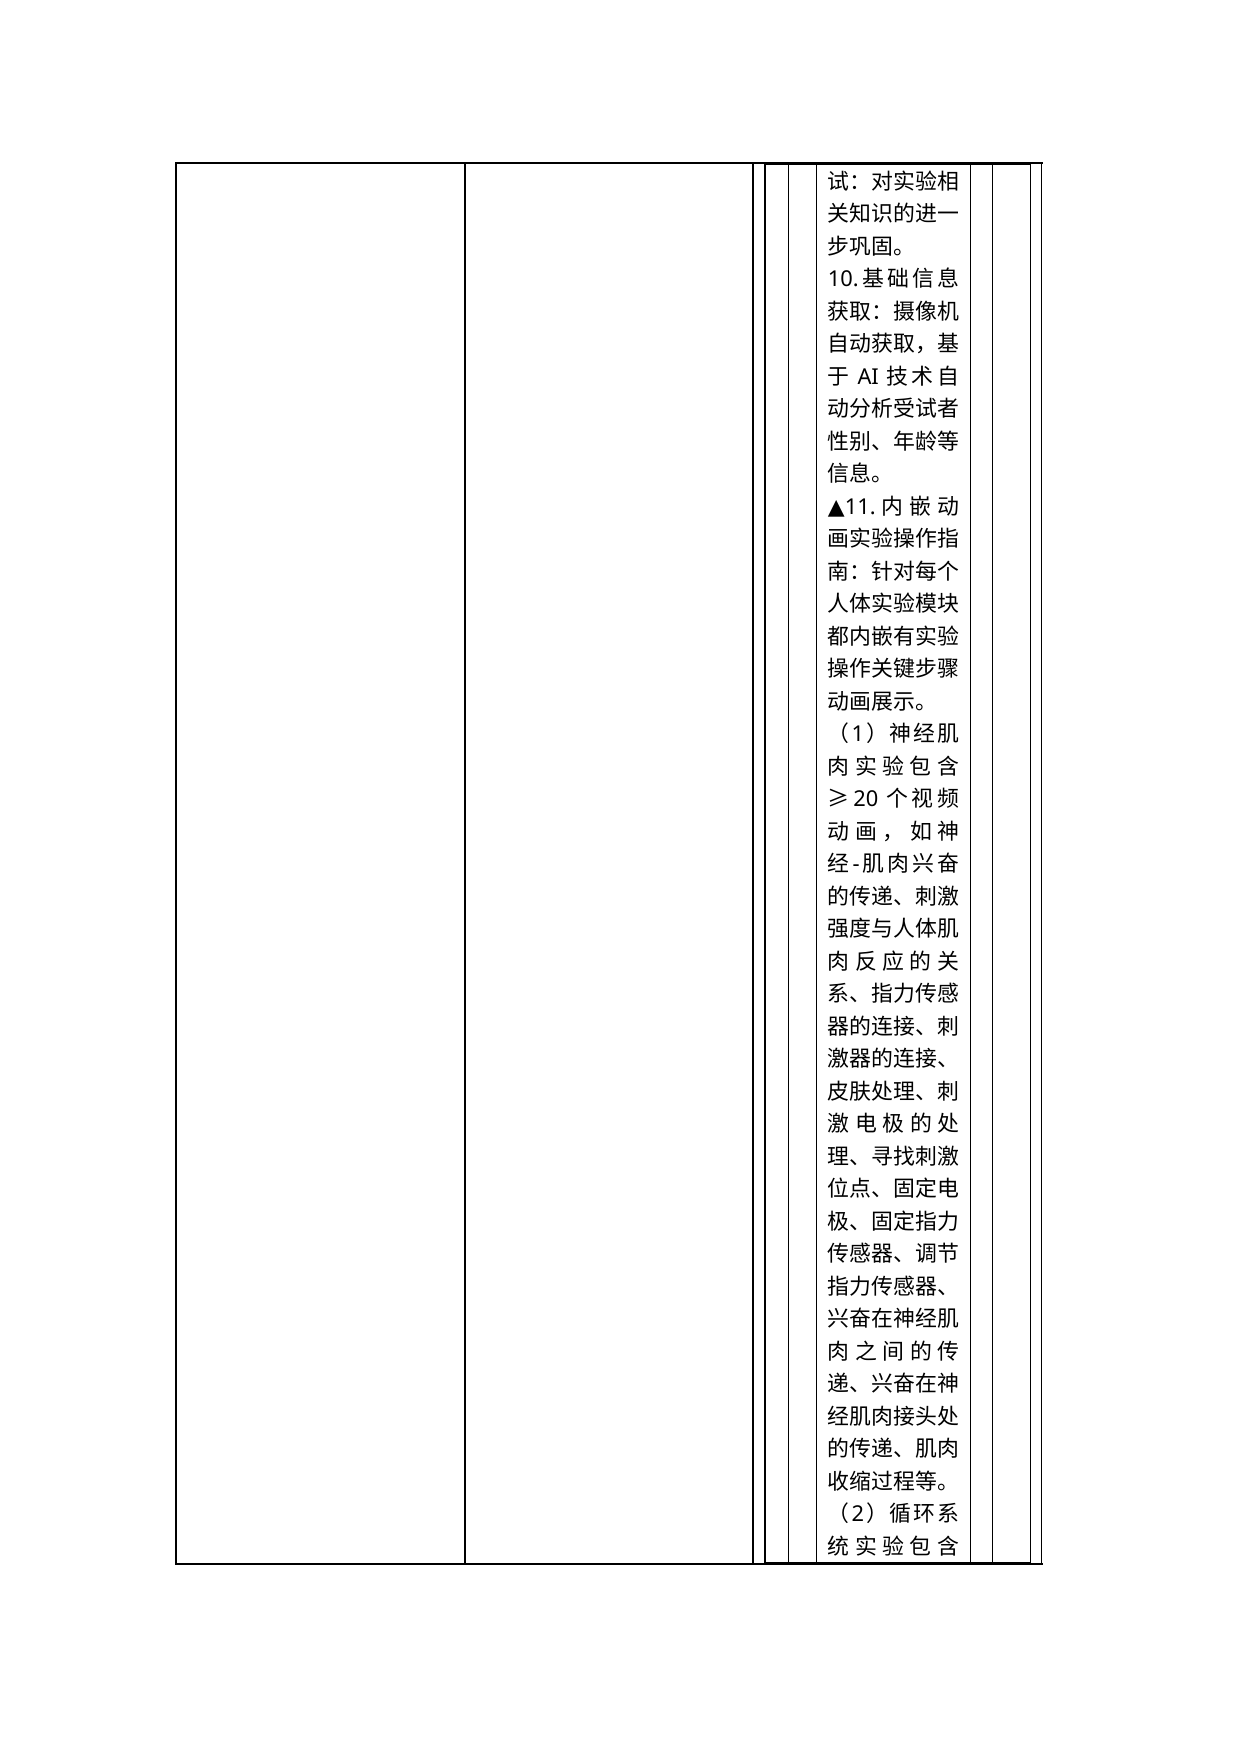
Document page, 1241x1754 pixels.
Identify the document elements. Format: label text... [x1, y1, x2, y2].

table_cell [789, 165, 816, 1562]
table_cell [466, 164, 752, 1563]
table_cell [766, 165, 788, 1562]
table_cell [993, 165, 1030, 1562]
table_cell 2 [177, 164, 464, 1563]
table_cell [817, 165, 970, 1562]
table_cell [1031, 164, 1041, 1563]
table_cell [754, 164, 764, 1563]
table_cell [971, 165, 992, 1562]
